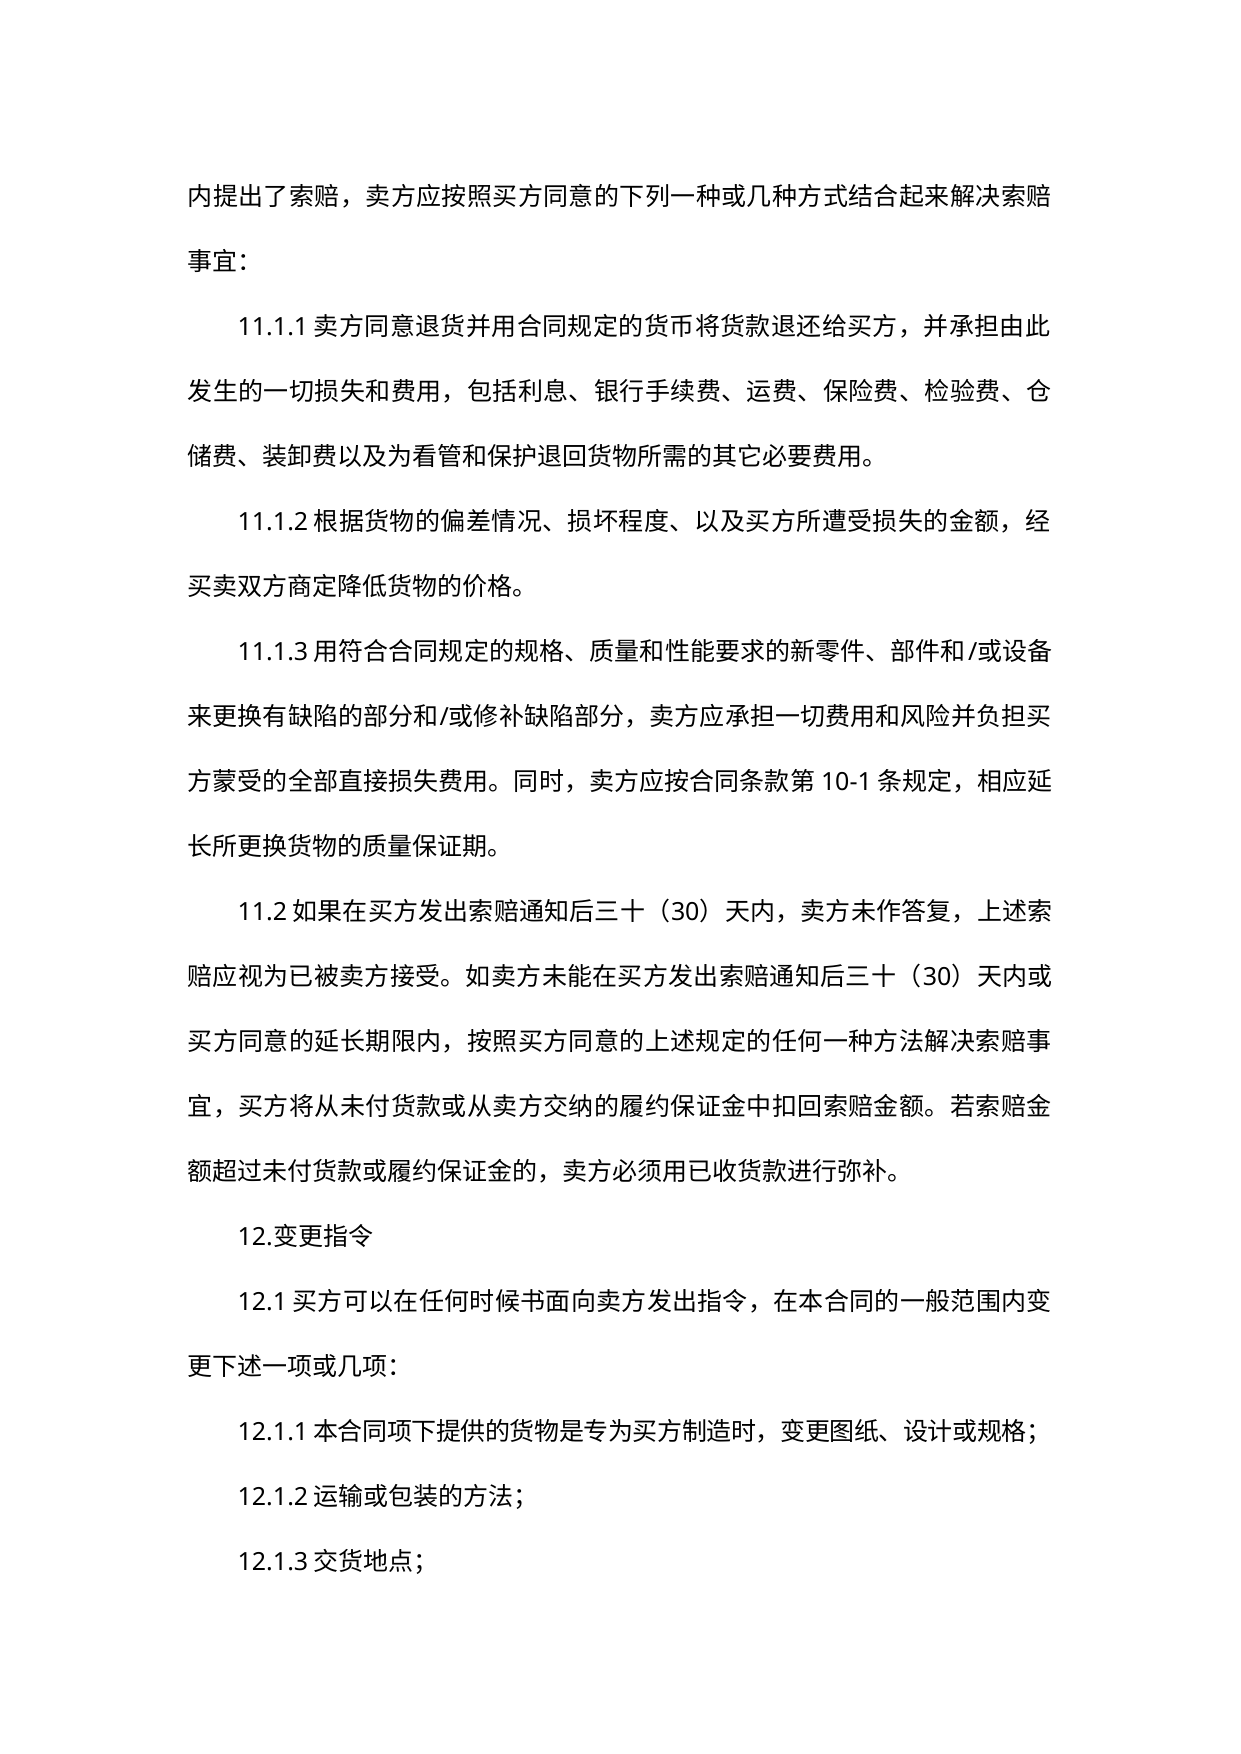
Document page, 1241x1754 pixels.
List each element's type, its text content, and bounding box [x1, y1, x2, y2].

text 12.1.3交货地点； [187, 1527, 1053, 1592]
text 11.1.1卖方同意退货并用合同规定的货币将货款退还给买方，并承担由此发生的一切损失和费用，包括利息、银行手续费、运费、保险费、检验费、仓储费、装卸费以及为看管和保护退回货物所需的其它必要费用。 [187, 292, 1053, 487]
text 12.1.1本合同项下提供的货物是专为买方制造时，变更图纸、设计或规格； [187, 1397, 1053, 1462]
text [187, 162, 1053, 292]
text 12.变更指令 [187, 1202, 1053, 1267]
text 11.2如果在买方发出索赔通知后三十（30）天内，卖方未作答复，上述索赔应视为已被卖方接受。如卖方未能在买方发出索赔通知后三十（30）天内或买方同意的延长期限内，按照买方同意的上述规定的任何一种方法解决索赔事宜，买方将从未付货款或从卖方交纳的履约保证金中扣回索赔金额。若索赔金额超过未付货款或履约保证金的，卖方必须用已收货款进行弥补。 [187, 877, 1053, 1202]
text 12.1.2运输或包装的方法； [187, 1462, 1053, 1527]
text 12.1买方可以在任何时候书面向卖方发出指令，在本合同的一般范围内变更下述一项或几项： [187, 1267, 1053, 1397]
text 11.1.3用符合合同规定的规格、质量和性能要求的新零件、部件和/或设备来更换有缺陷的部分和/或修补缺陷部分，卖方应承担一切费用和风险并负担买方蒙受的全部直接损失费用。同时，卖方应按合同条款第10-1条规定，相应延长所更换货物的质量保证期。 [187, 617, 1053, 877]
text 11.1.2根据货物的偏差情况、损坏程度、以及买方所遭受损失的金额，经买卖双方商定降低货物的价格。 [187, 487, 1053, 617]
